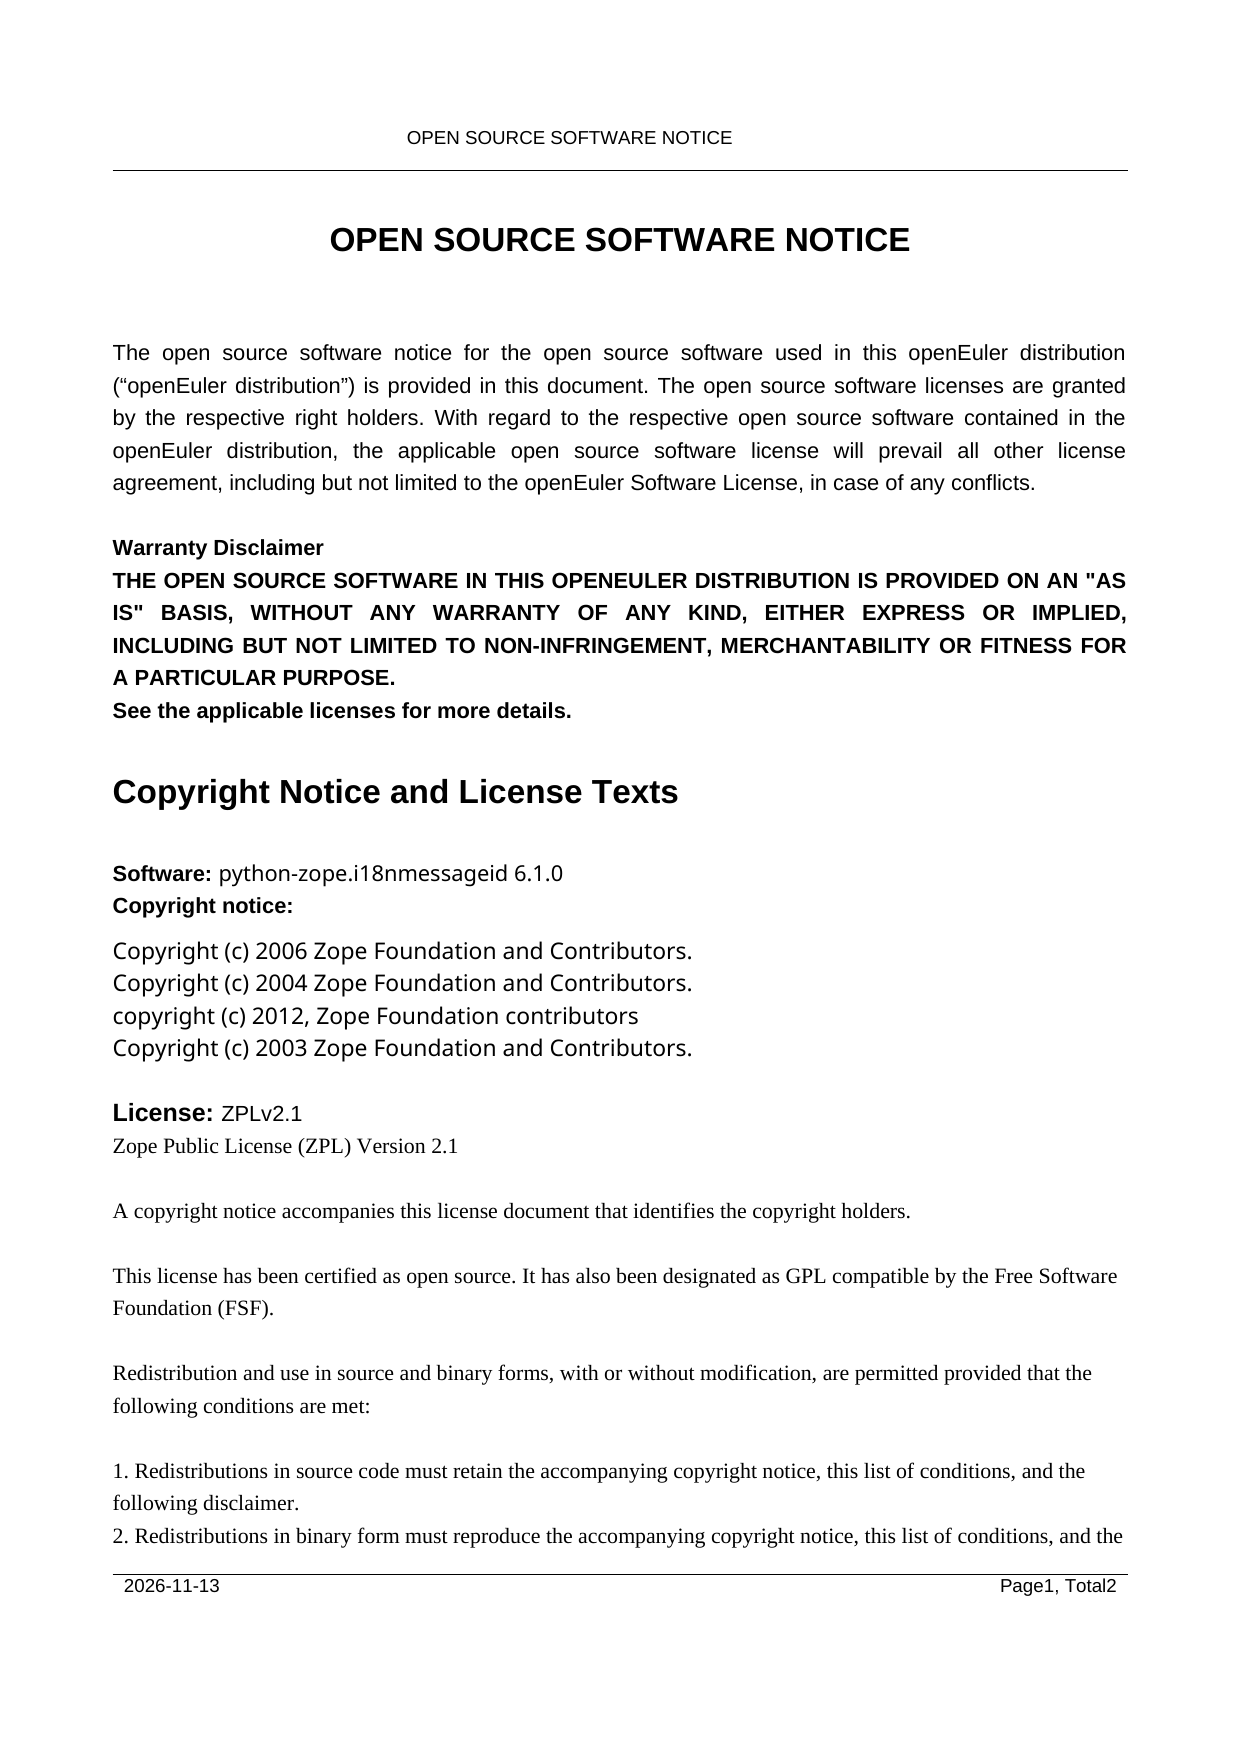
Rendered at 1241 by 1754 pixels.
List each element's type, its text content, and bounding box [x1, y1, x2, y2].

text The open source software notice for the open source software used in this openEuler distribution (“openEuler distribution”) is provided in this document. The open source software licenses are granted by the respective right holders. With regard to the respective open source software contained in the openEuler distribution, the applicable open source software license will prevail all other license agreement, including but not limited to the openEuler Software License, in case of any conflicts. [112, 336, 1128, 499]
text Zope Public License (ZPL) Version 2.1 [112, 1129, 1128, 1161]
text Redistribution and use in source and binary forms, with or without modification, are permitted provided that the following conditions are met: [112, 1356, 1128, 1421]
text THE OPEN SOURCE SOFTWARE IN THIS OPENEULER DISTRIBUTION IS PROVIDED ON AN "AS IS" BASIS, WITHOUT ANY WARRANTY OF ANY KIND, EITHER EXPRESS OR IMPLIED, INCLUDING BUT NOT LIMITED TO NON-INFRINGEMENT, MERCHANTABILITY OR FITNESS FOR A PARTICULAR PURPOSE. See the applicable licenses for more details. [112, 564, 1128, 726]
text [112, 1519, 1128, 1551]
text 1. Redistributions in source code must retain the accompanying copyright notice, this list of conditions, and the following disclaimer. [112, 1454, 1128, 1519]
text License: ZPLv2.1 [112, 1096, 1128, 1129]
text Copyright (c) 2006 Zope Foundation and Contributors. Copyright (c) 2004 Zope Foundation and Contributors. copyright (c) 2012, Zope Foundation contributors Copyright (c) 2003 Zope Foundation and Contributors. [112, 934, 1128, 1096]
text A copyright notice accompanies this license document that identifies the copyright holders. [112, 1194, 1128, 1226]
text OPEN SOURCE SOFTWARE NOTICE [112, 206, 1128, 271]
text Copyright Notice and License Texts [112, 759, 1128, 824]
text This license has been certified as open source. It has also been designated as GPL compatible by the Free Software Foundation (FSF). [112, 1259, 1128, 1324]
title Software: python-zope.i18nmessageid 6.1.0 [112, 856, 1128, 889]
text Copyright notice: [112, 889, 1128, 921]
text Warranty Disclaimer [112, 531, 1128, 564]
